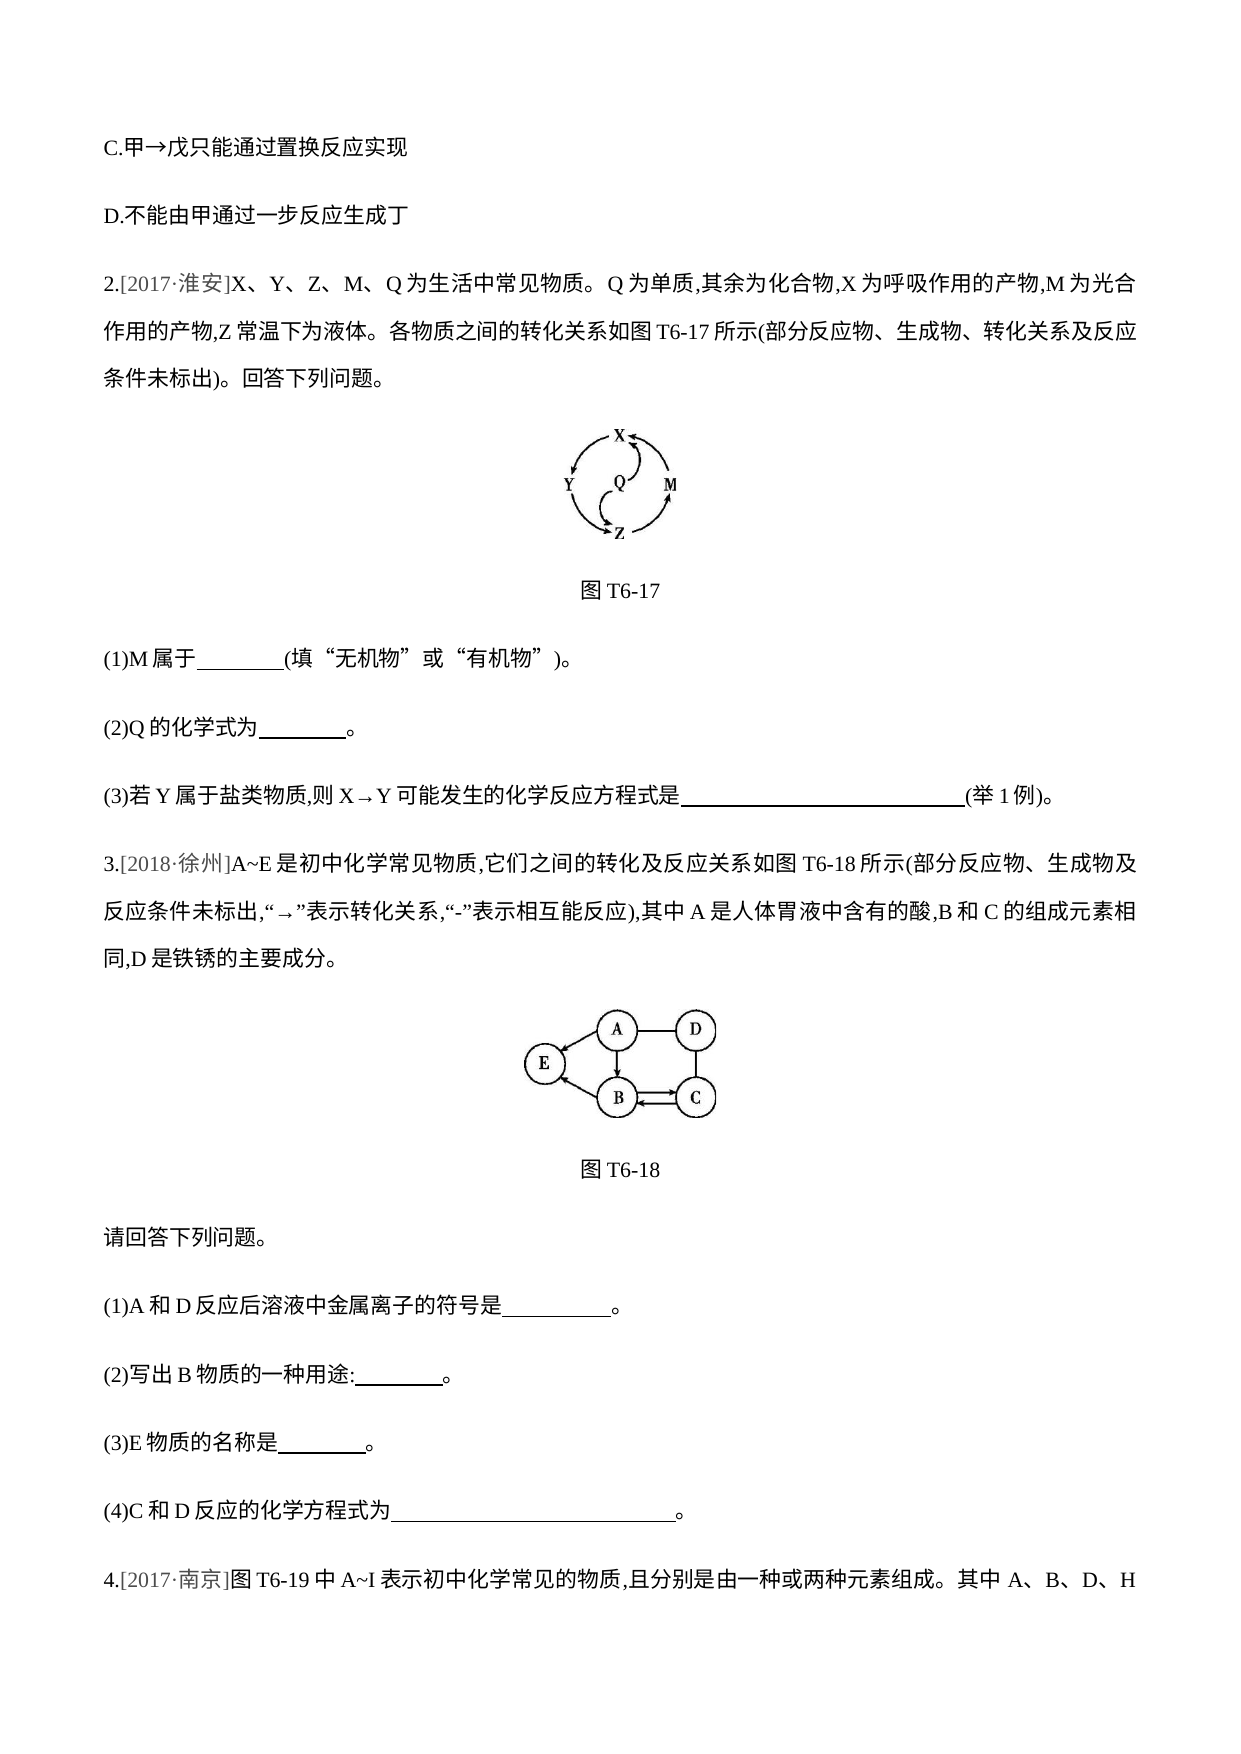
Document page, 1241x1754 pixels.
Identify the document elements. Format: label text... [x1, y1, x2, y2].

text (2)写出B物质的一种用途: 。 [103, 1357, 1137, 1388]
text (1)A和D反应后溶液中金属离子的符号是 。 [103, 1288, 1137, 1320]
text (1)M属于 (填“无机物”或“有机物”)。 [103, 641, 1137, 673]
text 图T6-18 [103, 1152, 1137, 1183]
text 图T6-17 [103, 573, 1137, 605]
text (3)E物质的名称是 。 [103, 1425, 1137, 1457]
text (2)Q的化学式为 。 [103, 710, 1137, 741]
picture [563, 429, 677, 539]
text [103, 1562, 1137, 1593]
text 请回答下列问题。 [103, 1220, 1137, 1252]
text D.不能由甲通过一步反应生成丁 [103, 198, 1137, 229]
text (3)若Y属于盐类物质,则X→Y可能发生的化学反应方程式是 (举1例)。 [103, 778, 1137, 810]
text C.甲→戊只能通过置换反应实现 [103, 129, 1137, 161]
picture [524, 1009, 717, 1118]
text (4)C和D反应的化学方程式为 。 [103, 1493, 1137, 1525]
text 3.[2018·徐州]A~E是初中化学常见物质,它们之间的转化及反应关系如图T6-18所示(部分反应物、生成物及反应条件未标出,“→”表示转化关系,“-”表示相互能反应),其中A是人体胃液中含有的酸,B和C的组成元素相同,D是铁锈的主要成分。 [103, 846, 1137, 973]
text 2.[2017·淮安]X、Y、Z、M、Q为生活中常见物质。Q为单质,其余为化合物,X为呼吸作用的产物,M为光合作用的产物,Z常温下为液体。各物质之间的转化关系如图T6-17所示(部分反应物、生成物、转化关系及反应条件未标出)。回答下列问题。 [103, 266, 1137, 393]
